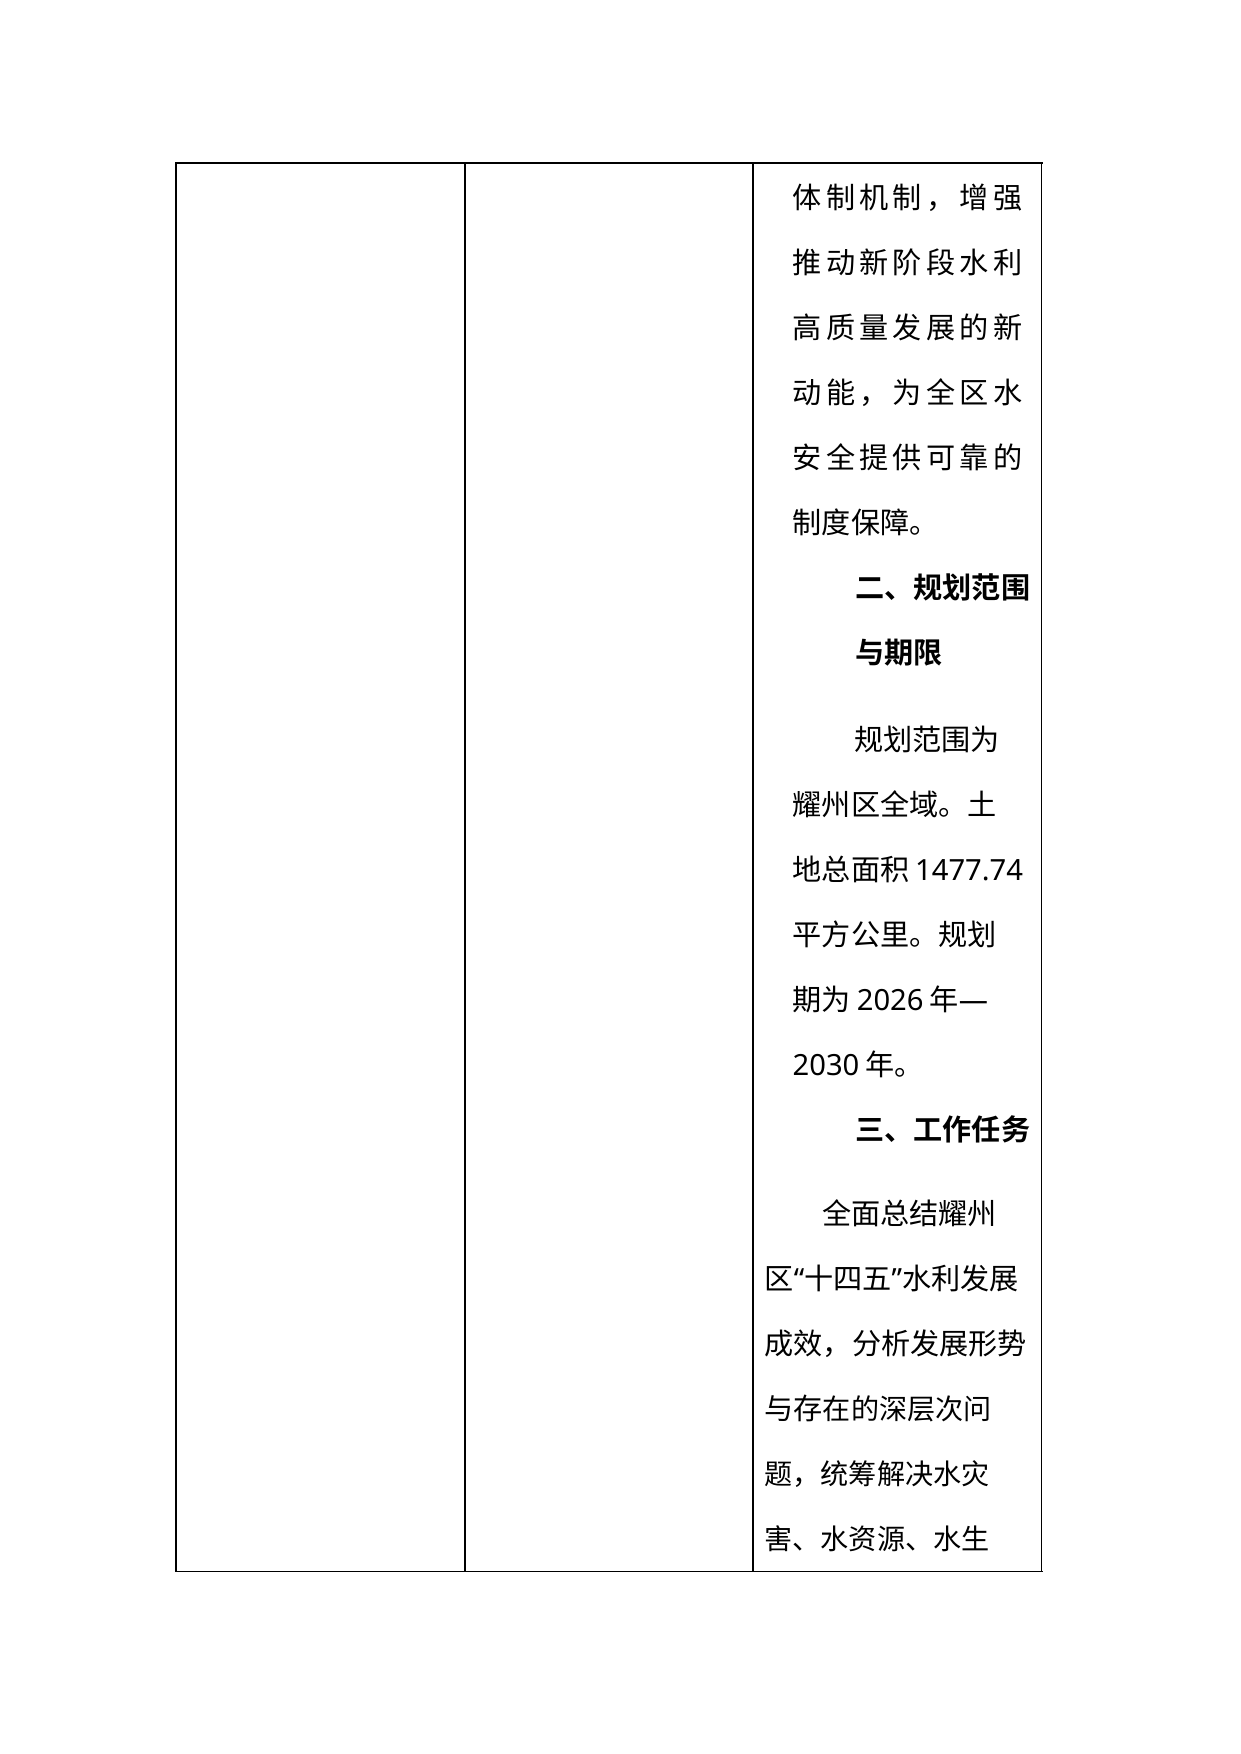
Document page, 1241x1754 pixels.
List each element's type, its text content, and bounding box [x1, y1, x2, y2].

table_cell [754, 164, 1041, 1571]
table_cell ★ [466, 164, 752, 1571]
table_cell 1 [177, 164, 464, 1571]
